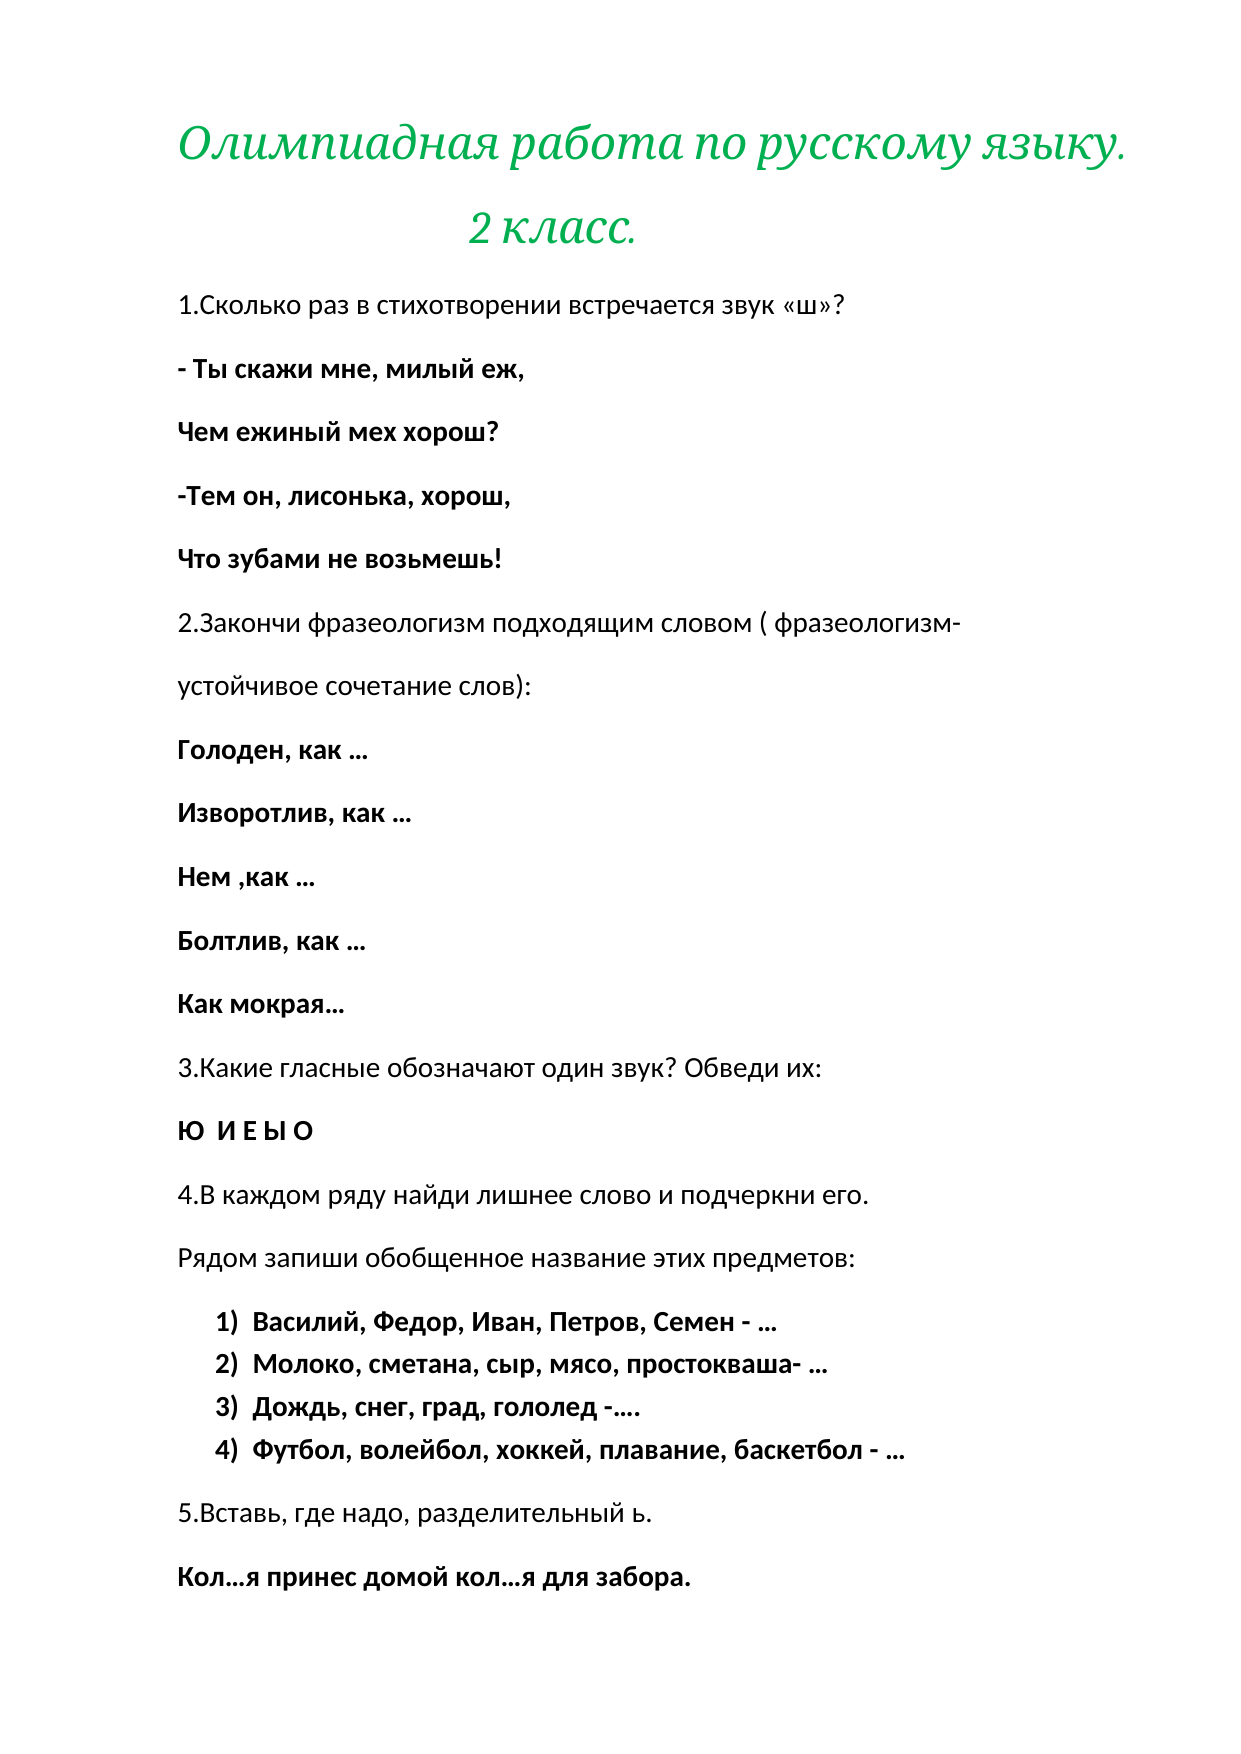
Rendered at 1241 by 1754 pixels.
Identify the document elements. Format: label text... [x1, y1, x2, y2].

text Олимпиадная работа по русскому языку. [177, 118, 1152, 171]
text устойчивое сочетание слов): [177, 667, 1152, 703]
text 3.Какие гласные обозначают один звук? Обведи их: [177, 1049, 1152, 1084]
text Что зубами не возьмешь! [177, 540, 1152, 576]
text Болтлив, как … [177, 922, 1152, 957]
text Голоден, как … [177, 731, 1152, 767]
list Футбол, волейбол, хоккей, плавание, баскетбол - … [215, 1431, 1152, 1467]
text 2.Закончи фразеологизм подходящим словом ( фразеологизм- [177, 604, 1152, 639]
list Василий, Федор, Иван, Петров, Семен - … [215, 1303, 1152, 1338]
text 1.Сколько раз в стихотворении встречается звук «ш»? [177, 286, 1152, 322]
text Изворотлив, как … [177, 794, 1152, 830]
text Кол…я принес домой кол…я для забора. [177, 1558, 1152, 1594]
text 4.В каждом ряду найди лишнее слово и подчеркни его. [177, 1176, 1152, 1211]
list Молоко, сметана, сыр, мясо, простокваша- … [215, 1346, 1152, 1381]
text 2 класс. [177, 202, 1152, 255]
text - Ты скажи мне, милый еж, [177, 350, 1152, 385]
list Дождь, снег, град, гололед -…. [215, 1388, 1152, 1424]
text Ю И Е Ы О [177, 1112, 1152, 1148]
text -Тем он, лисонька, хорош, [177, 477, 1152, 512]
text Как мокрая… [177, 985, 1152, 1021]
text Чем ежиный мех хорош? [177, 413, 1152, 449]
text 5.Вставь, где надо, разделительный ь. [177, 1494, 1152, 1530]
text Рядом запиши обобщенное название этих предметов: [177, 1239, 1152, 1275]
text Нем ,как … [177, 858, 1152, 894]
